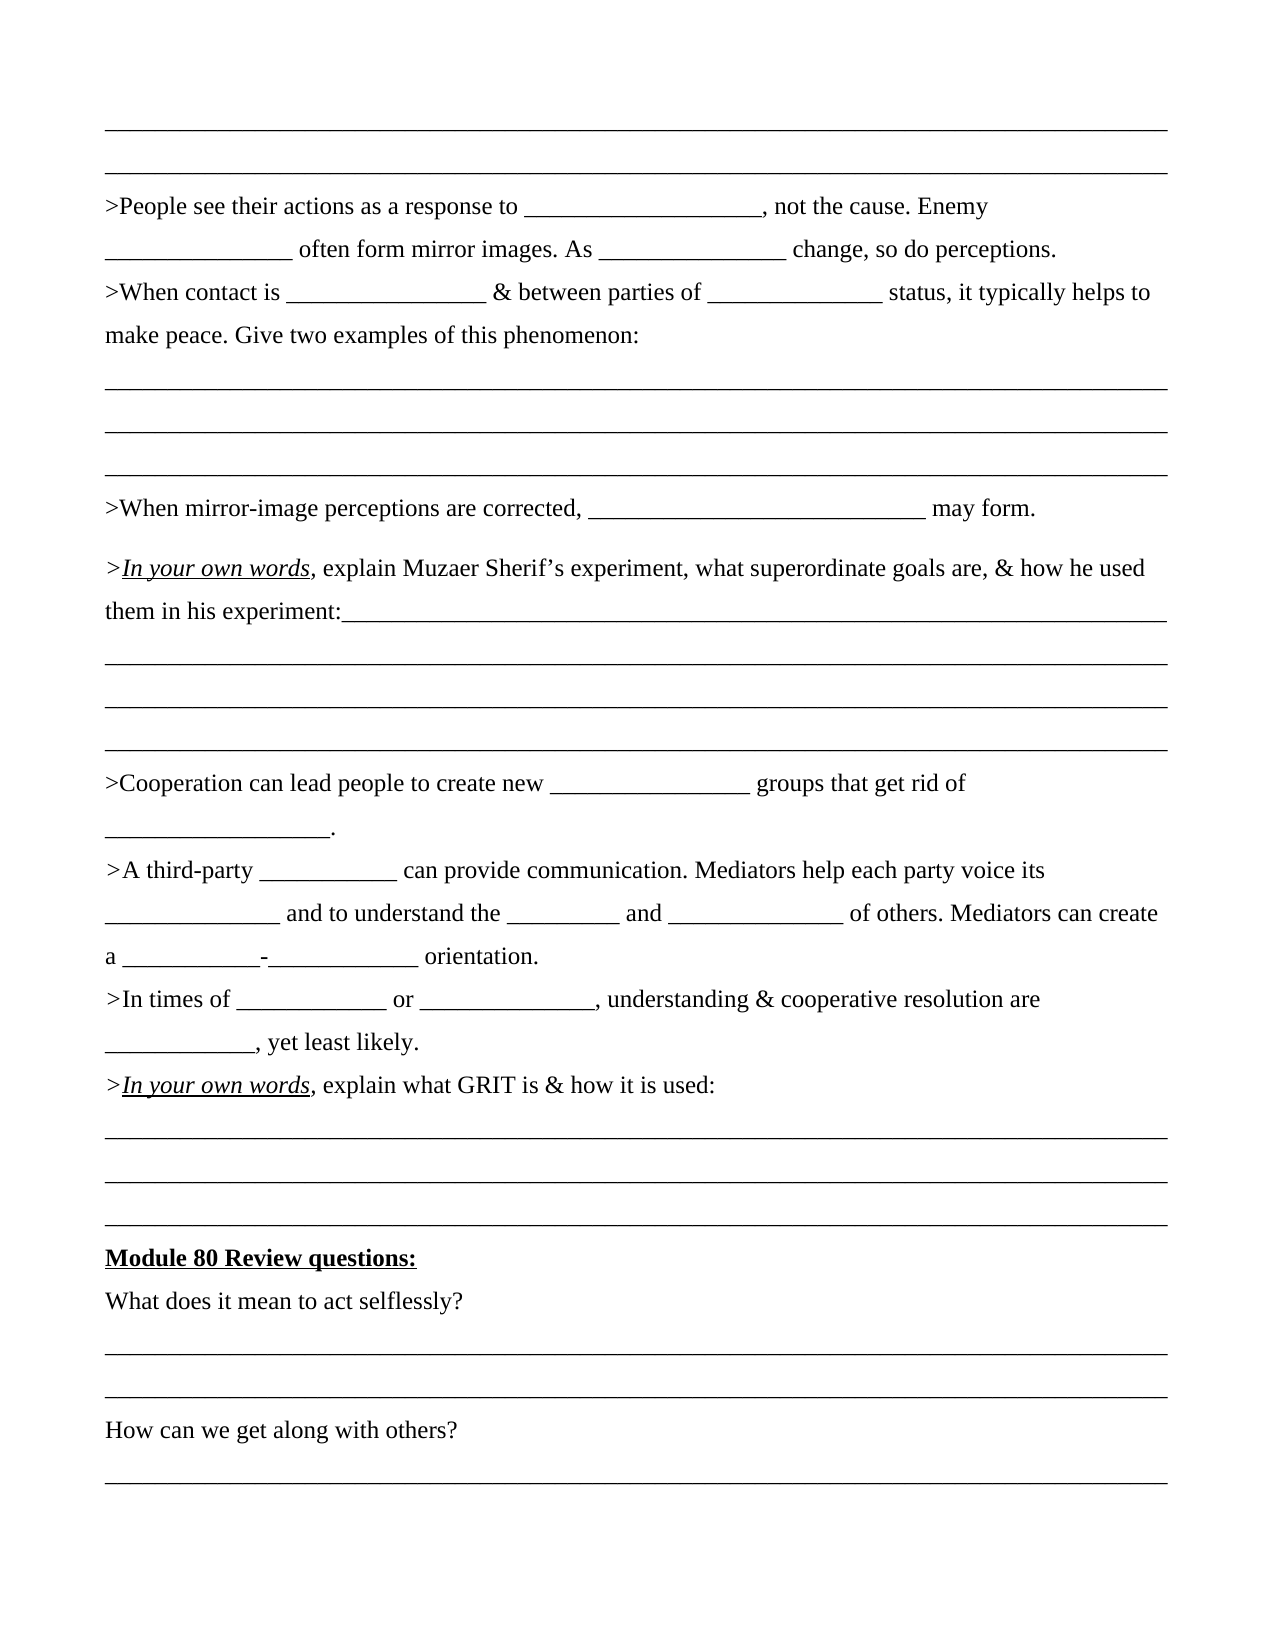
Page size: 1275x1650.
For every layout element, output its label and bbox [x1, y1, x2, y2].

text [105, 105, 1170, 522]
text [105, 553, 1170, 1487]
